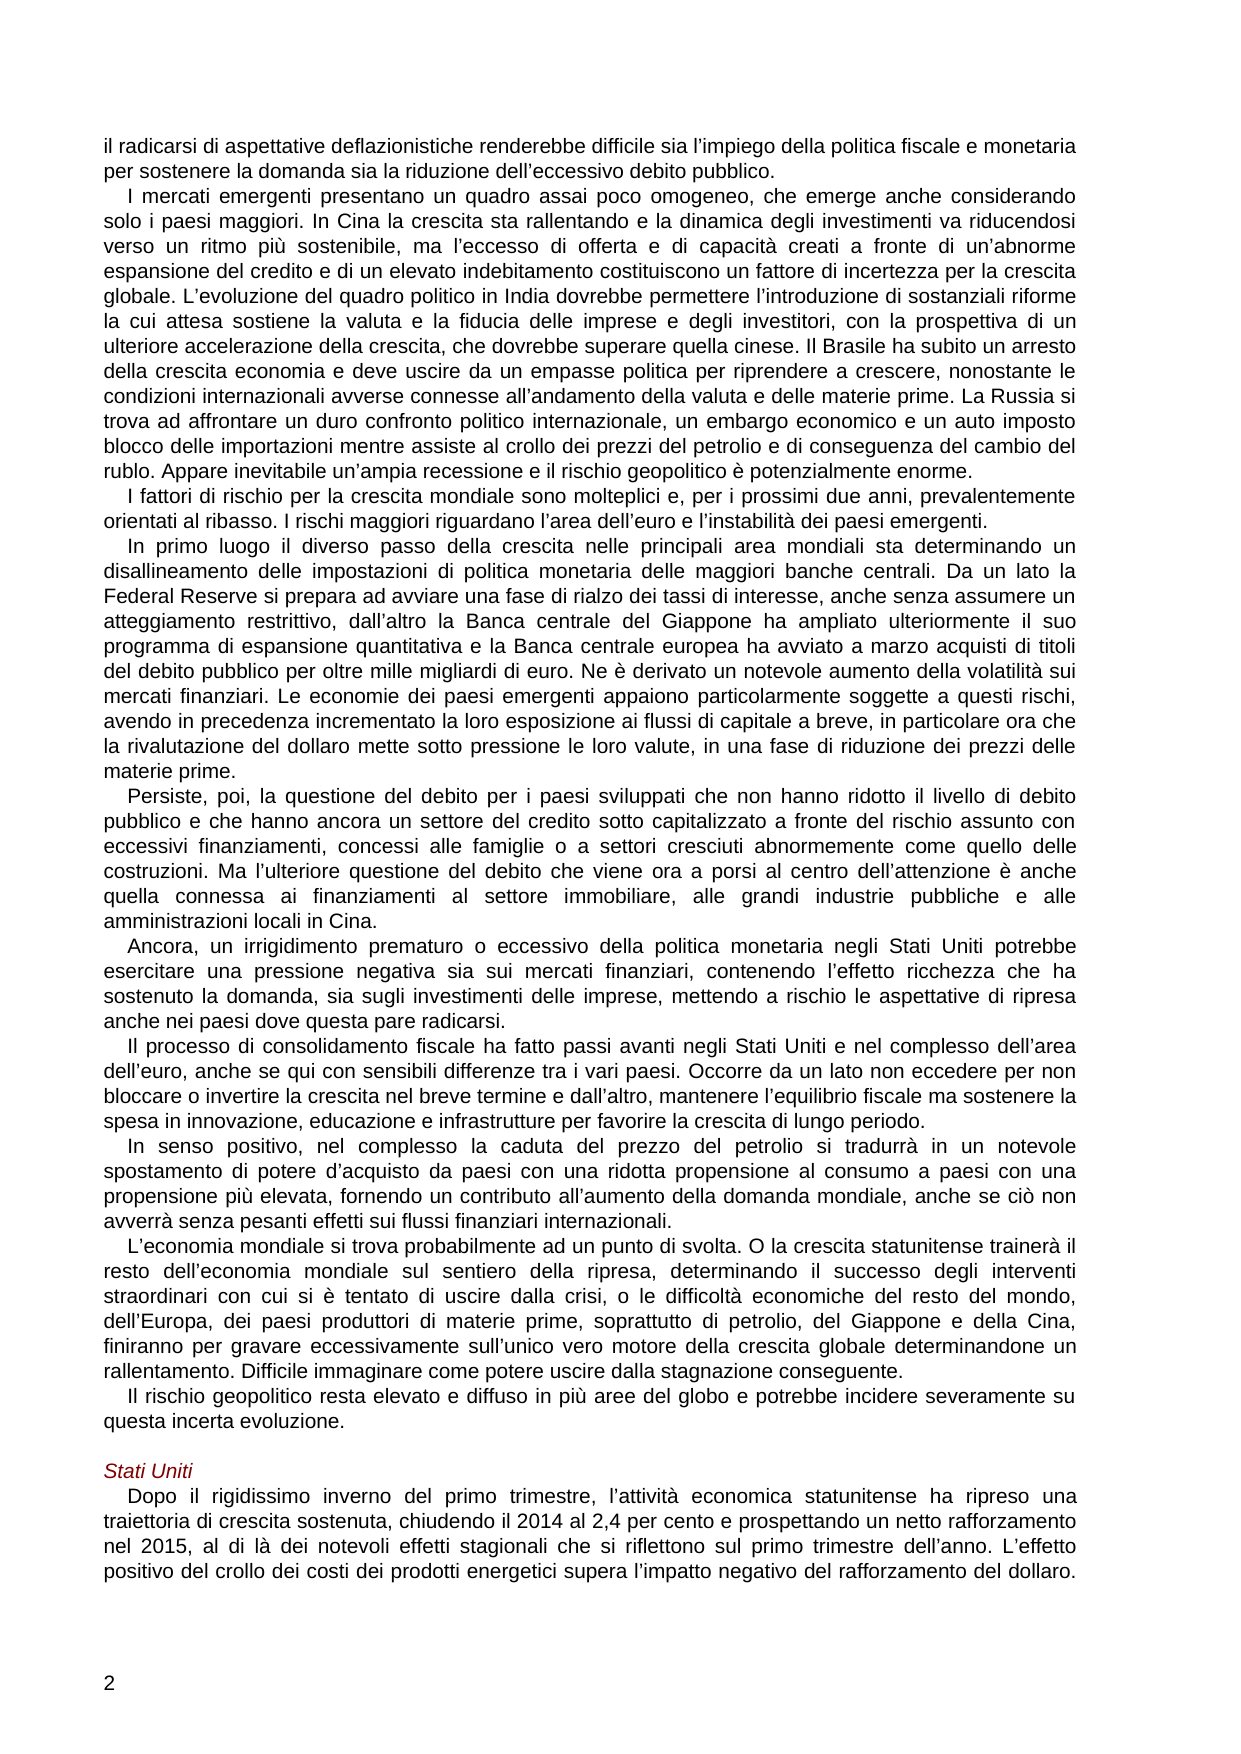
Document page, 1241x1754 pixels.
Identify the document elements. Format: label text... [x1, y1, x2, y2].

text Ancora, un irrigidimento prematuro o eccessivo della politica monetaria negli Stati Uniti potrebbe esercitare una pressione negativa sia sui mercati finanziari, contenendo l’effetto ricchezza che ha sostenuto la domanda, sia sugli investimenti delle imprese, mettendo a rischio le aspettative di ripresa anche nei paesi dove questa pare radicarsi. [103, 933, 1078, 1033]
text In senso positivo, nel complesso la caduta del prezzo del petrolio si tradurrà in un notevole spostamento di potere d’acquisto da paesi con una ridotta propensione al consumo a paesi con una propensione più elevata, fornendo un contributo all’aumento della domanda mondiale, anche se ciò non avverrà senza pesanti effetti sui flussi finanziari internazionali. [103, 1133, 1078, 1233]
text Il processo di consolidamento fiscale ha fatto passi avanti negli Stati Uniti e nel complesso dell’area dell’euro, anche se qui con sensibili differenze tra i vari paesi. Occorre da un lato non eccedere per non bloccare o invertire la crescita nel breve termine e dall’altro, mantenere l’equilibrio fiscale ma sostenere la spesa in innovazione, educazione e infrastrutture per favorire la crescita di lungo periodo. [103, 1033, 1078, 1133]
text I fattori di rischio per la crescita mondiale sono molteplici e, per i prossimi due anni, prevalentemente orientati al ribasso. I rischi maggiori riguardano l’area dell’euro e l’instabilità dei paesi emergenti. [103, 483, 1078, 533]
subtitle Stati Uniti [103, 1458, 1078, 1483]
text Il rischio geopolitico resta elevato e diffuso in più aree del globo e potrebbe incidere severamente su questa incerta evoluzione. [103, 1383, 1078, 1433]
text I mercati emergenti presentano un quadro assai poco omogeneo, che emerge anche considerando solo i paesi maggiori. In Cina la crescita sta rallentando e la dinamica degli investimenti va riducendosi verso un ritmo più sostenibile, ma l’eccesso di offerta e di capacità creati a fronte di un’abnorme espansione del credito e di un elevato indebitamento costituiscono un fattore di incertezza per la crescita globale. L’evoluzione del quadro politico in India dovrebbe permettere l’introduzione di sostanziali riforme la cui attesa sostiene la valuta e la fiducia delle imprese e degli investitori, con la prospettiva di un ulteriore accelerazione della crescita, che dovrebbe superare quella cinese. Il Brasile ha subito un arresto della crescita economia e deve uscire da un empasse politica per riprendere a crescere, nonostante le condizioni internazionali avverse connesse all’andamento della valuta e delle materie prime. La Russia si trova ad affrontare un duro confronto politico internazionale, un embargo economico e un auto imposto blocco delle importazioni mentre assiste al crollo dei prezzi del petrolio e di conseguenza del cambio del rublo. Appare inevitabile un’ampia recessione e il rischio geopolitico è potenzialmente enorme. [103, 183, 1078, 483]
text L’economia mondiale si trova probabilmente ad un punto di svolta. O la crescita statunitense trainerà il resto dell’economia mondiale sul sentiero della ripresa, determinando il successo degli interventi straordinari con cui si è tentato di uscire dalla crisi, o le difficoltà economiche del resto del mondo, dell’Europa, dei paesi produttori di materie prime, soprattutto di petrolio, del Giappone e della Cina, finiranno per gravare eccessivamente sull’unico vero motore della crescita globale determinandone un rallentamento. Difficile immaginare come potere uscire dalla stagnazione conseguente. [103, 1233, 1078, 1383]
text Persiste, poi, la questione del debito per i paesi sviluppati che non hanno ridotto il livello di debito pubblico e che hanno ancora un settore del credito sotto capitalizzato a fronte del rischio assunto con eccessivi finanziamenti, concessi alle famiglie o a settori cresciuti abnormemente come quello delle costruzioni. Ma l’ulteriore questione del debito che viene ora a porsi al centro dell’attenzione è anche quella connessa ai finanziamenti al settore immobiliare, alle grandi industrie pubbliche e alle amministrazioni locali in Cina. [103, 783, 1078, 933]
text In primo luogo il diverso passo della crescita nelle principali area mondiali sta determinando un disallineamento delle impostazioni di politica monetaria delle maggiori banche centrali. Da un lato la Federal Reserve si prepara ad avviare una fase di rialzo dei tassi di interesse, anche senza assumere un atteggiamento restrittivo, dall’altro la Banca centrale del Giappone ha ampliato ulteriormente il suo programma di espansione quantitativa e la Banca centrale europea ha avviato a marzo acquisti di titoli del debito pubblico per oltre mille migliardi di euro. Ne è derivato un notevole aumento della volatilità sui mercati finanziari. Le economie dei paesi emergenti appaiono particolarmente soggette a questi rischi, avendo in precedenza incrementato la loro esposizione ai flussi di capitale a breve, in particolare ora che la rivalutazione del dollaro mette sotto pressione le loro valute, in una fase di riduzione dei prezzi delle materie prime. [103, 533, 1078, 783]
